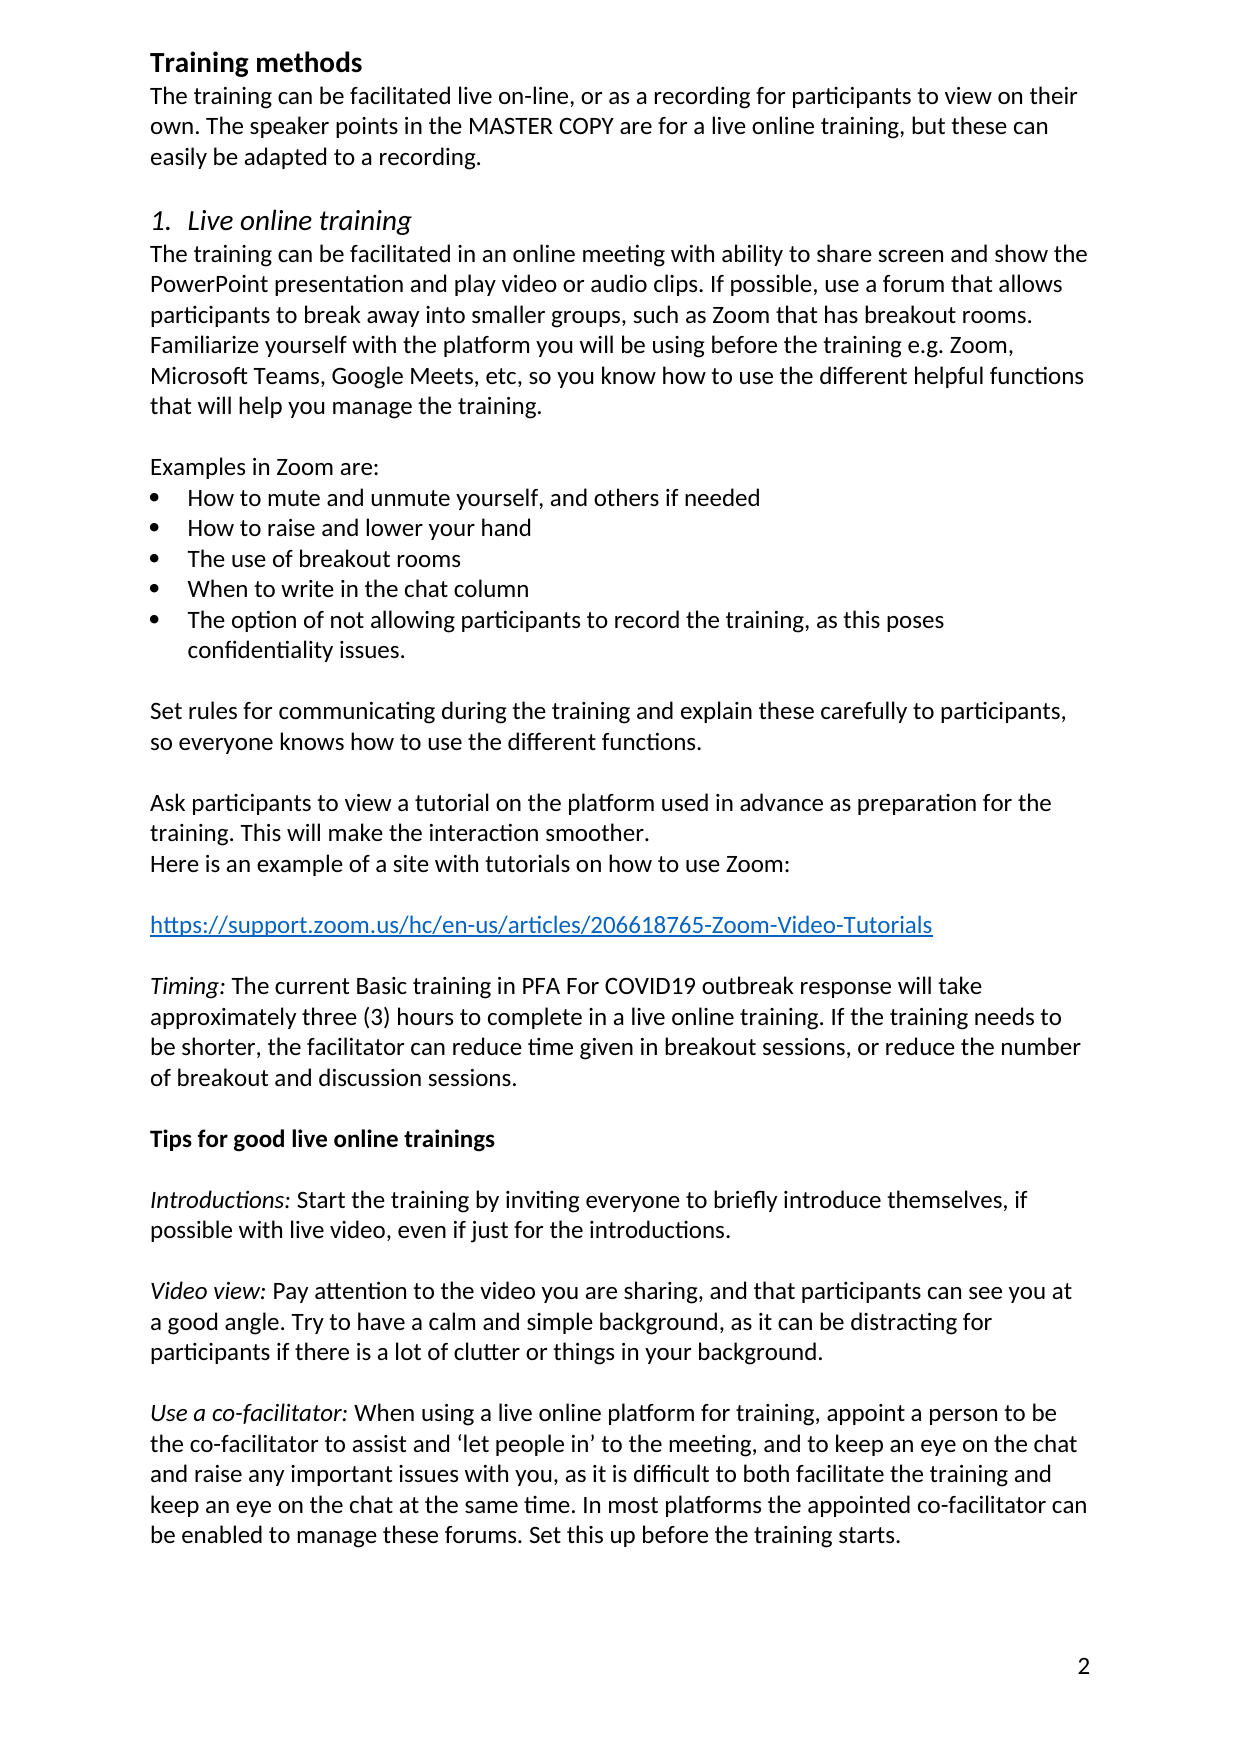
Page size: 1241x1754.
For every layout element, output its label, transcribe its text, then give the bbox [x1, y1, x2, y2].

text The training can be facilitated live on-line, or as a recording for participants to view on their own. The speaker points in the MASTER COPY are for a live online training, but these can easily be adapted to a recording. [150, 80, 1090, 172]
list When to write in the chat column [150, 573, 1090, 604]
list The option of not allowing participants to record the training, as this poses confidentiality issues. [150, 604, 1090, 665]
text Introductions: Start the training by inviting everyone to briefly introduce themselves, if possible with live video, even if just for the introductions. [150, 1184, 1090, 1245]
text Set rules for communicating during the training and explain these carefully to participants, so everyone knows how to use the different functions. [150, 696, 1090, 757]
text Here is an example of a site with tutorials on how to use Zoom: [150, 848, 1090, 879]
list Live online training [150, 202, 1090, 238]
text Use a co-facilitator: When using a live online platform for training, appoint a person to be the co-facilitator to assist and ‘let people in’ to the meeting, and to keep an eye on the chat and raise any important issues with you, as it is difficult to both facilitate the training and keep an eye on the chat at the same time. In most platforms the appointed co-facilitator can be enabled to manage these forums. Set this up before the training starts. [150, 1397, 1090, 1550]
text https://support.zoom.us/hc/en-us/articles/206618765-Zoom-Video-Tutorials [150, 909, 1090, 940]
text Tips for good live online trainings [150, 1123, 1090, 1153]
text Training methods [150, 44, 1090, 80]
list How to mute and unmute yourself, and others if needed [150, 482, 1090, 512]
text Examples in Zoom are: [150, 451, 1090, 482]
list The use of breakout rooms [150, 543, 1090, 573]
text Ask participants to view a tutorial on the platform used in advance as preparation for the training. This will make the interaction smoother. [150, 787, 1090, 848]
text The training can be facilitated in an online meeting with ability to share screen and show the PowerPoint presentation and play video or audio clips. If possible, use a forum that allows participants to break away into smaller groups, such as Zoom that has breakout rooms. Familiarize yourself with the platform you will be using before the training e.g. Zoom, Microsoft Teams, Google Meets, etc, so you know how to use the different helpful functions that will help you manage the training. [150, 238, 1090, 421]
text Timing: The current Basic training in PFA For COVID19 outbreak response will take approximately three (3) hours to complete in a live online training. If the training needs to be shorter, the facilitator can reduce time given in breakout sessions, or reduce the number of breakout and discussion sessions. [150, 970, 1090, 1092]
text Video view: Pay attention to the video you are sharing, and that participants can see you at a good angle. Try to have a calm and simple background, as it can be distracting for participants if there is a lot of clutter or things in your background. [150, 1275, 1090, 1367]
list How to raise and lower your hand [150, 512, 1090, 543]
